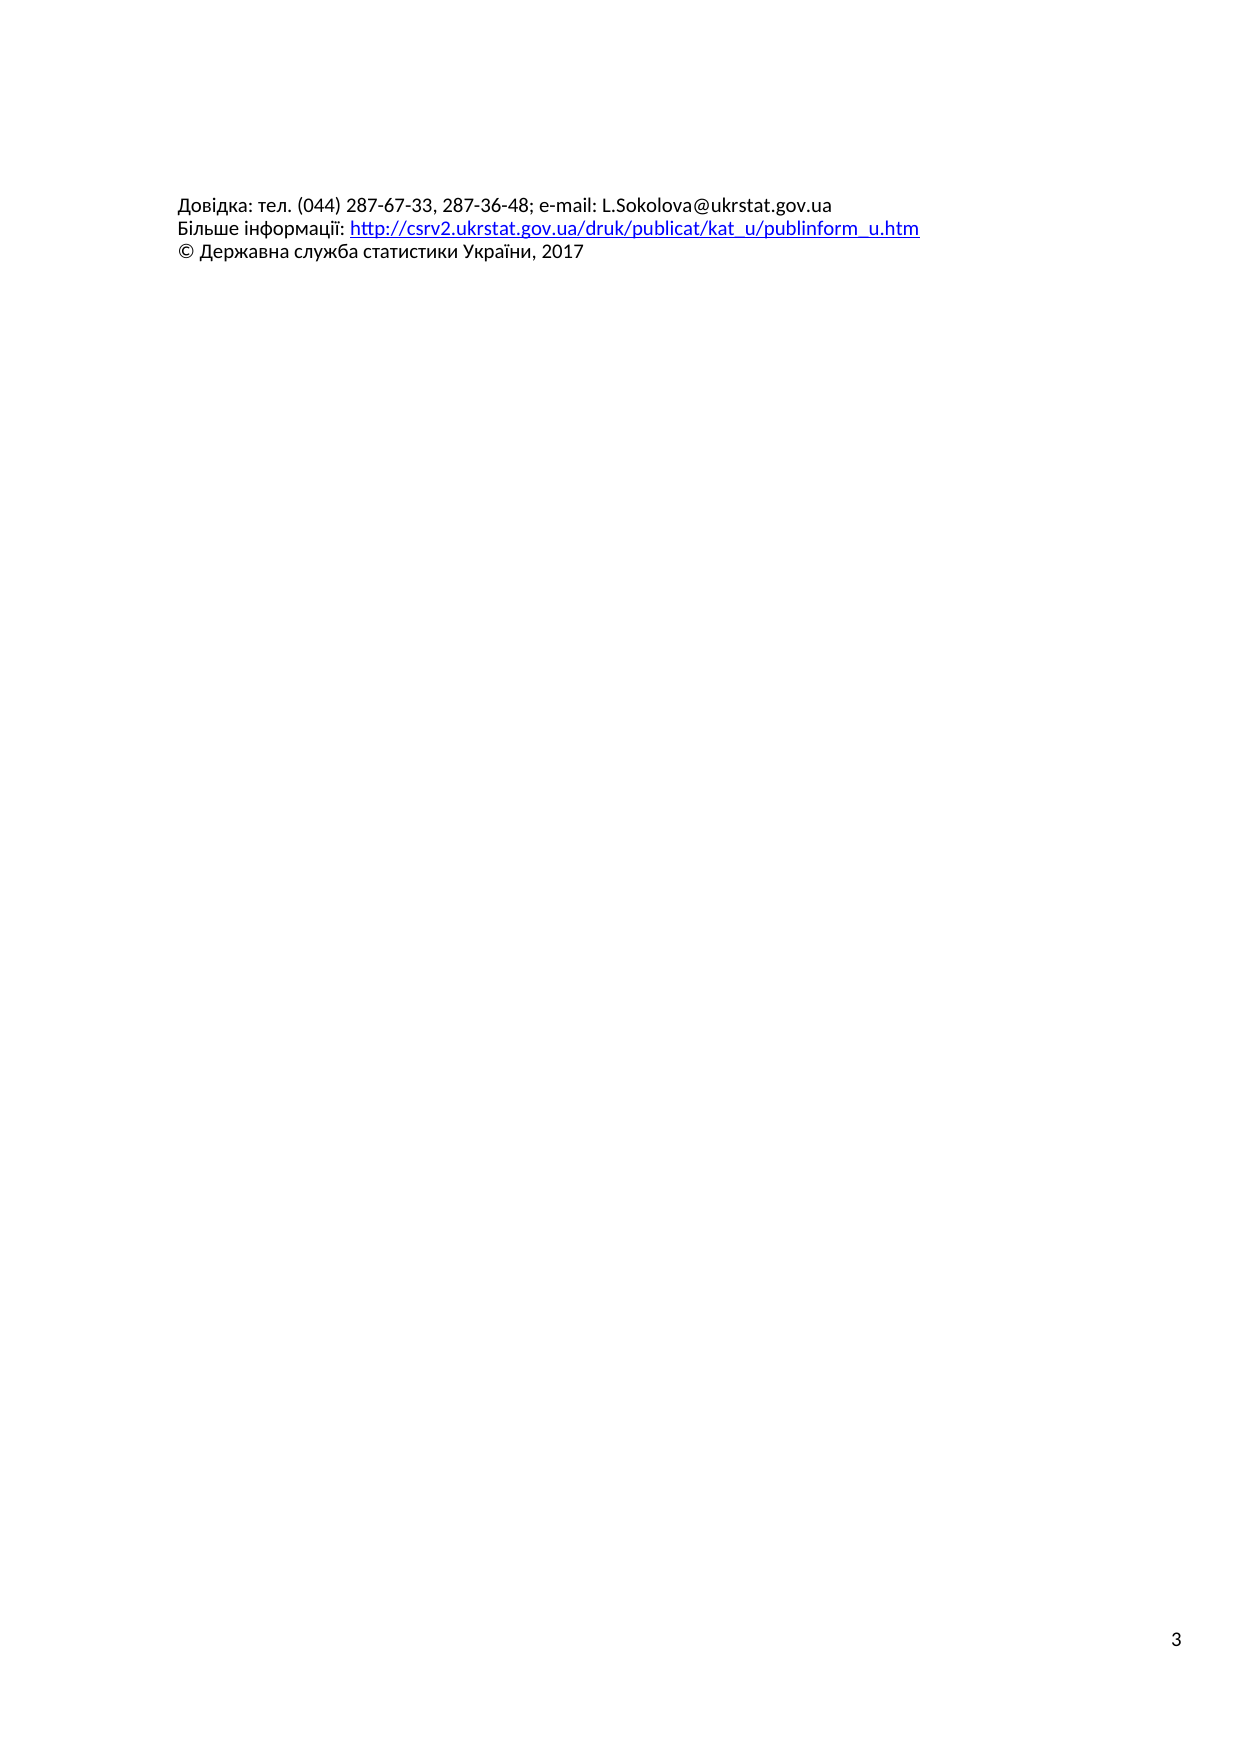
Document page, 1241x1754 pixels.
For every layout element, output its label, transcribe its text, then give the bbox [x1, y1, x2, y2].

text Більше інформації: http://csrv2.ukrstat.gov.ua/druk/publicat/kat_u/publinform_u.htm [177, 217, 1181, 240]
text Довідка: тел. (044) 287-67-33, 287-36-48; e-mail: L.Sokolova@ukrstat.gov.ua [177, 194, 1181, 217]
text © Державна служба статистики України, 2017 [177, 240, 1181, 263]
